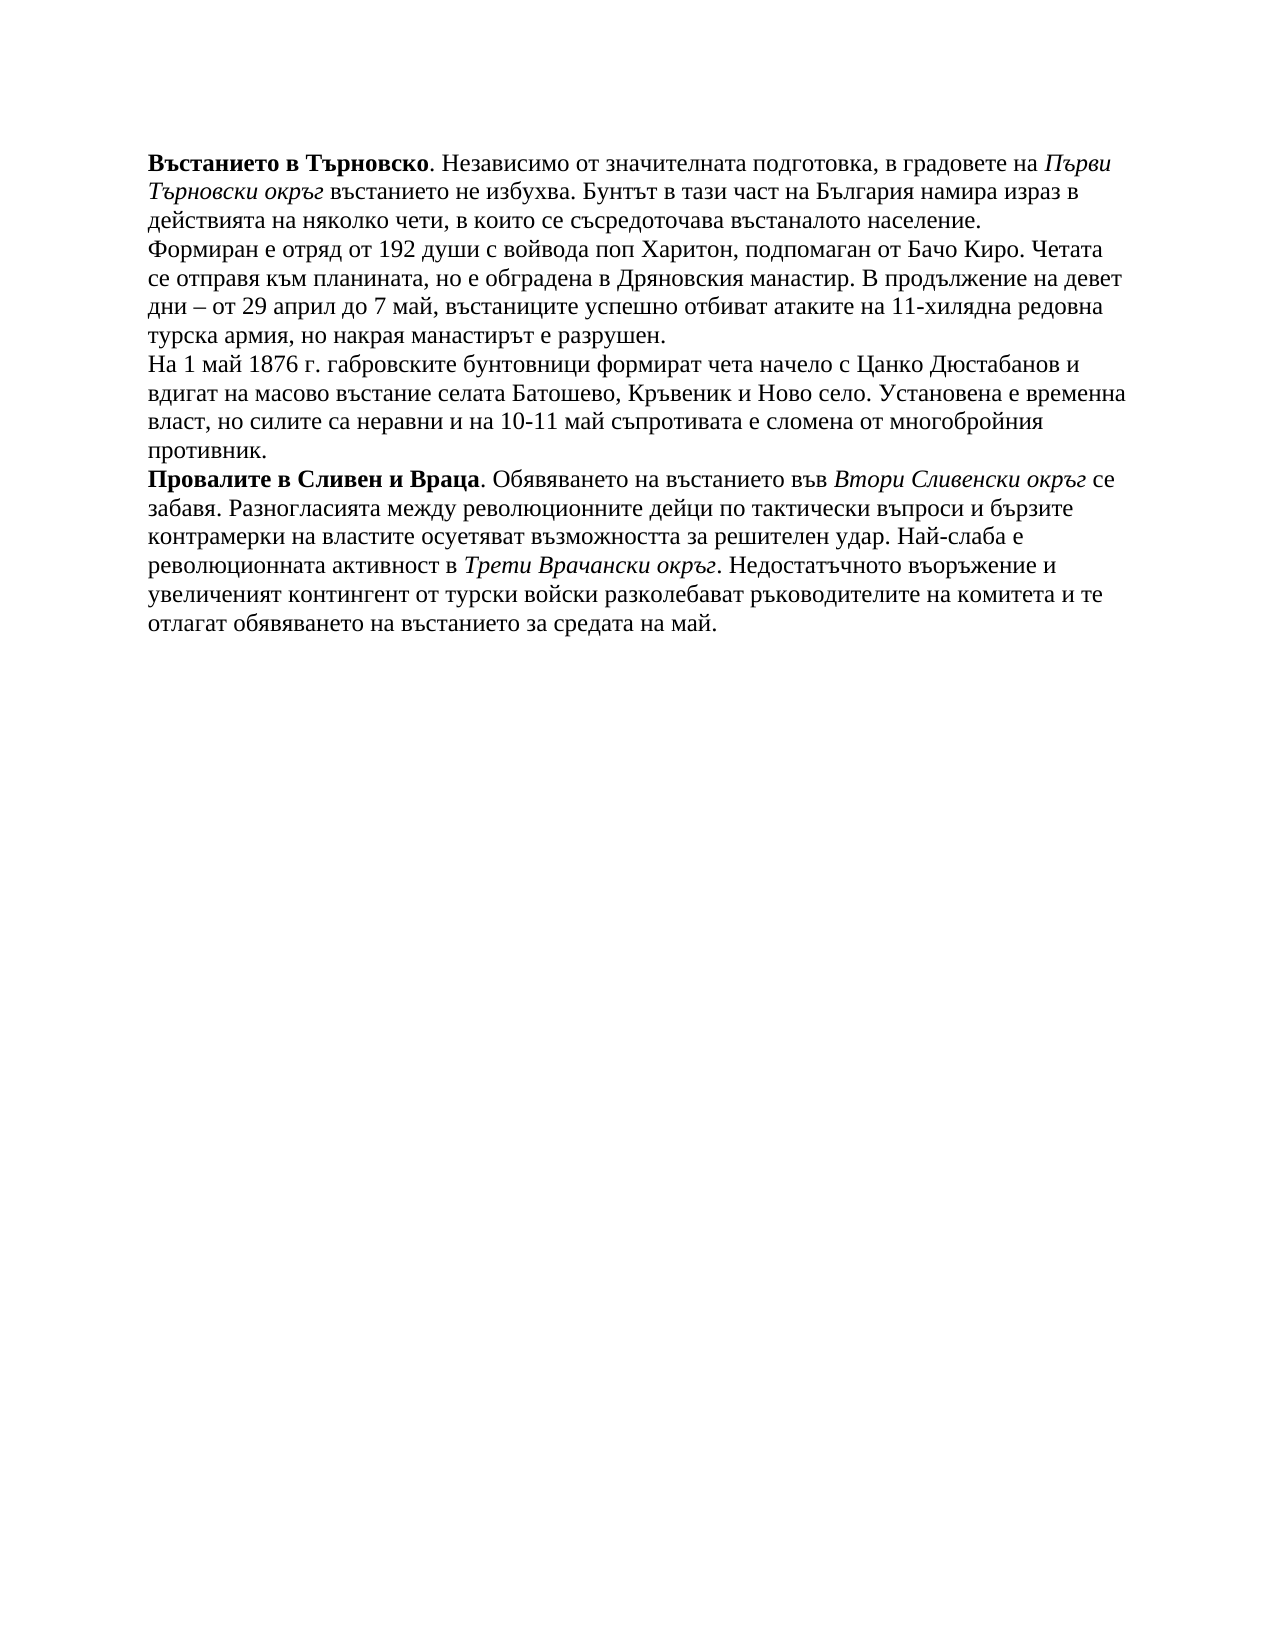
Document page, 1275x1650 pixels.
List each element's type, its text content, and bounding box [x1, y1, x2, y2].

text Въстанието в Търновско. Независимо от значителната подготовка, в градовете на Първи Търновски окръг въстанието не избухва. Бунтът в тази част на България намира израз в действията на няколко чети, в които се съсредоточава въстаналото население. [148, 148, 1127, 234]
text Формиран е отряд от 192 души с войвода поп Харитон, подпомаган от Бачо Киро. Четата се отправя към планината, но е обградена в Дряновския манастир. В продължение на девет дни – от 29 април до 7 май, въстаниците успешно отбиват атаките на 11-хилядна редовна турска армия, но накрая манастирът е разрушен. [148, 234, 1127, 349]
text Провалите в Сливен и Враца. Обявяването на въстанието във Втори Сливенски окръг се забавя. Разногласията между революционните дейци по тактически въпроси и бързите контрамерки на властите осуетяват възможността за решителен удар. Най-слаба е революционната активност в Трети Врачански окръг. Недостатъчното въоръжение и увеличеният контингент от турски войски разколебават ръководителите на комитета и те отлагат обявяването на въстанието за средата на май. [148, 464, 1127, 636]
text На 1 май 1876 г. габровските бунтовници формират чета начело с Цанко Дюстабанов и вдигат на масово въстание селата Батошево, Кръвеник и Ново село. Установена е временна власт, но силите са неравни и на 10-11 май съпротивата е сломена от многобройния противник. [148, 349, 1127, 464]
